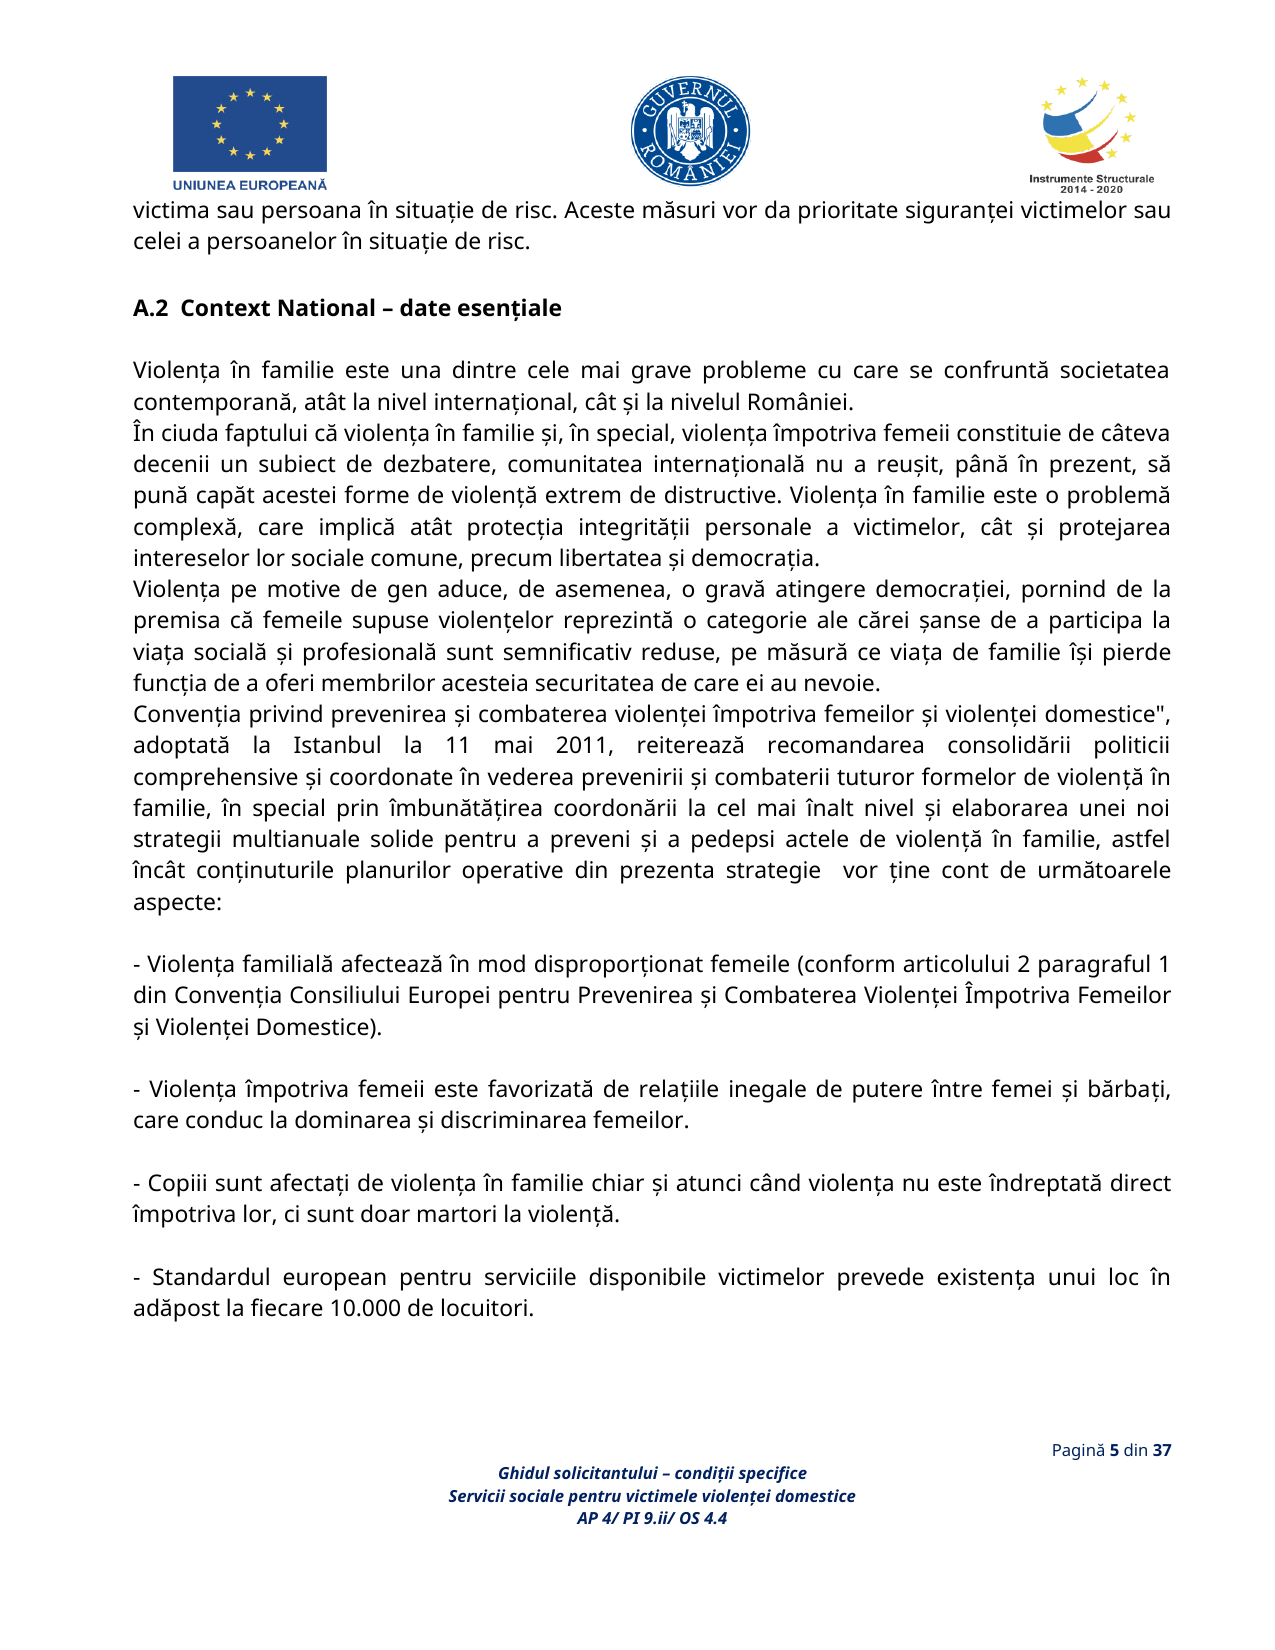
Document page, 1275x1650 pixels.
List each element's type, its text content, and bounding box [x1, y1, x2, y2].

picture [173, 76, 327, 103]
text - Standardul european pentru serviciile disponibile victimelor prevede existenţa unui loc în adăpost la fiecare 10.000 de locuitori. [133, 1261, 1172, 1323]
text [133, 103, 1172, 256]
picture [629, 74, 751, 103]
text - Copiii sunt afectaţi de violenţa în familie chiar şi atunci când violenţa nu este îndreptată direct împotriva lor, ci sunt doar martori la violenţă. [133, 1167, 1172, 1229]
text Convenţia privind prevenirea şi combaterea violenţei împotriva femeilor şi violenţei domestice", adoptată la Istanbul la 11 mai 2011, reiterează recomandarea consolidării politicii comprehensive şi coordonate în vederea prevenirii şi combaterii tuturor formelor de violenţă în familie, în special prin îmbunătăţirea coordonării la cel mai înalt nivel şi elaborarea unei noi strategii multianuale solide pentru a preveni şi a pedepsi actele de violenţă în familie, astfel încât conţinuturile planurilor operative din prezenta strategie vor ţine cont de următoarele aspecte: [133, 698, 1172, 917]
text - Violenţa împotriva femeii este favorizată de relaţiile inegale de putere între femei şi bărbaţi, care conduc la dominarea şi discriminarea femeilor. [133, 1073, 1172, 1136]
subtitle A.2 Context National – date esențiale [133, 292, 1172, 323]
text Violenţa pe motive de gen aduce, de asemenea, o gravă atingere democraţiei, pornind de la premisa că femeile supuse violenţelor reprezintă o categorie ale cărei şanse de a participa la viaţa socială şi profesională sunt semnificativ reduse, pe măsură ce viaţa de familie îşi pierde funcţia de a oferi membrilor acesteia securitatea de care ei au nevoie. [133, 573, 1172, 698]
text Violenţa în familie este una dintre cele mai grave probleme cu care se confruntă societatea contemporană, atât la nivel internaţional, cât şi la nivelul României. [133, 354, 1172, 417]
text În ciuda faptului că violenţa în familie şi, în special, violenţa împotriva femeii constituie de câteva decenii un subiect de dezbatere, comunitatea internaţională nu a reuşit, până în prezent, să pună capăt acestei forme de violenţă extrem de distructive. Violenţa în familie este o problemă complexă, care implică atât protecţia integrităţii personale a victimelor, cât şi protejarea intereselor lor sociale comune, precum libertatea şi democraţia. [133, 417, 1172, 573]
picture [1030, 76, 1154, 103]
text - Violenţa familială afectează în mod disproporţionat femeile (conform articolului 2 paragraful 1 din Convenţia Consiliului Europei pentru Prevenirea şi Combaterea Violenţei Împotriva Femeilor şi Violenţei Domestice). [133, 948, 1172, 1042]
